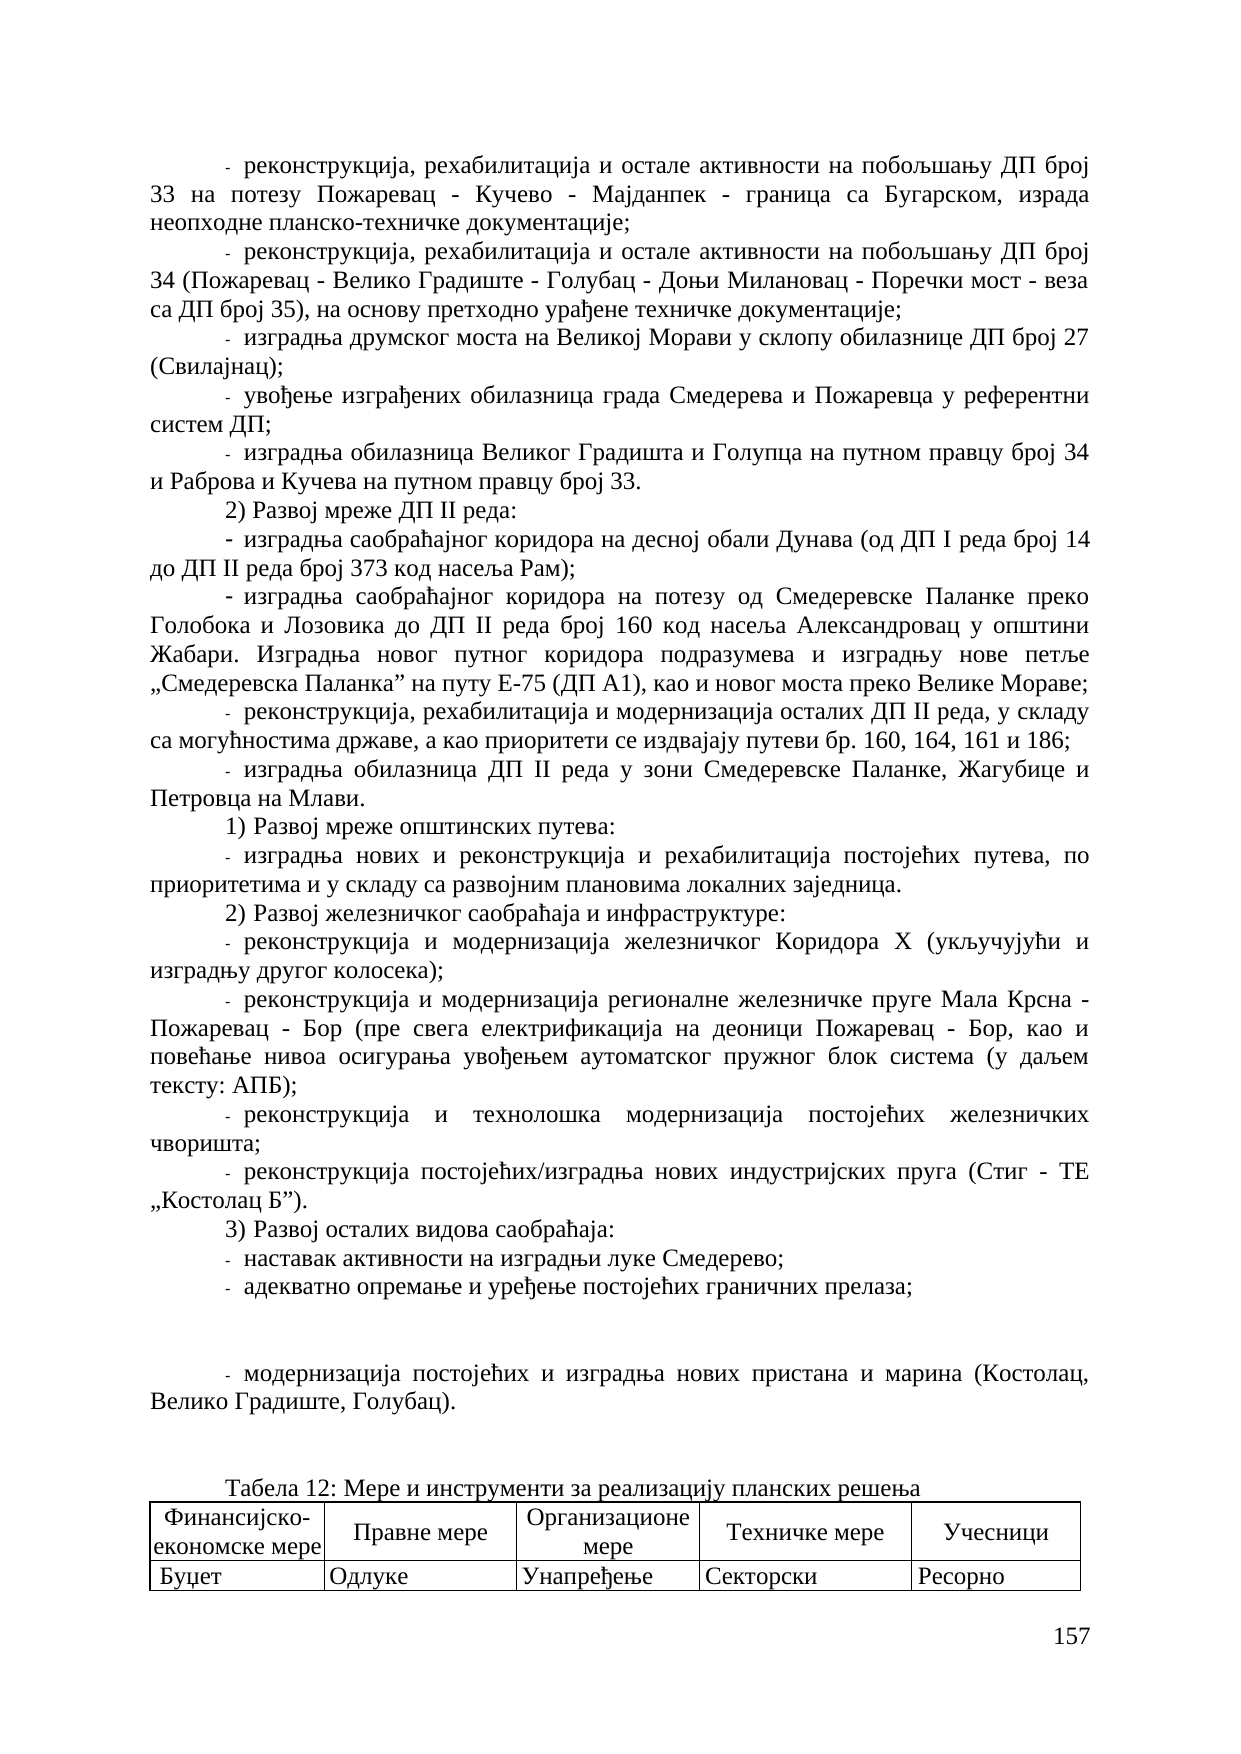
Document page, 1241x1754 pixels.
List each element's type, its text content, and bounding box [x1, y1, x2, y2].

list наставак активности на изградњи луке Смедерево; [150, 1243, 1090, 1271]
list реконструкција и модернизација регионалне железничке пруге Мала Крсна - Пожаревац - Бор (пре свега електрификација на деоници Пожаревац - Бор, као и повећање нивоа осигурања увођењем аутоматског пружног блок система (у даљем тексту: АПБ); [150, 984, 1090, 1099]
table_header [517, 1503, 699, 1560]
list Развој железничког саобраћаја и инфраструктуре: [150, 898, 1090, 926]
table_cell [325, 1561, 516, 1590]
list увођење изграђених обилазница града Смедерева и Пожаревца у референтни систем ДП; [150, 380, 1090, 437]
list изградња обилазница ДП II реда у зони Смедеревске Паланке, Жагубице и Петровца на Млави. [150, 754, 1090, 811]
list реконструкција, рехабилитација и модернизација осталих ДП II реда, у складу са могућностима државе, а као приоритети се издвајају путеви бр. 160, 164, 161 и 186; [150, 696, 1090, 754]
list изградња саобраћајног коридора на десној обали Дунава (од ДП I реда број 14 до ДП II реда број 373 код насеља Рам); [150, 524, 1090, 581]
list Развој мреже општинских путева: [150, 811, 1090, 840]
list изградња обилазница Великог Градишта и Голупца на путном правцу број 34 и Раброва и Кучева на путном правцу број 33. [150, 437, 1090, 495]
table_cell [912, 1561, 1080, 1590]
text Табела 12: Мере и инструменти за реализацију планских решења [150, 1473, 1090, 1501]
list адекватно опремање и уређење постојећих граничних прелаза; [150, 1271, 1090, 1300]
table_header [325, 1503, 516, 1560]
text 2) Развој мреже ДП II реда: [150, 495, 1090, 524]
list реконструкција и модернизација железничког Коридора Х (укључујући и изградњу другог колосека); [150, 926, 1090, 984]
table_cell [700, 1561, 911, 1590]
list изградња саобраћајног коридора на потезу од Смедеревске Паланке преко Голобока и Лозовика до ДП II реда број 160 код насеља Александровац у општини Жабари. Изградња новог путног коридора подразумева и изградњу нове петље „Смедеревска Паланка” на путу Е-75 (ДП А1), као и новог моста преко Велике Мораве; [150, 581, 1090, 696]
list изградња нових и реконструкција и рехабилитација постојећих путева, по приоритетима и у складу са развојним плановима локалних заједница. [150, 840, 1090, 898]
list реконструкција постојећих/изградња нових индустријских пруга (Стиг - ТЕ „Костолац Б”). [150, 1156, 1090, 1214]
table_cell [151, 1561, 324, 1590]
list реконструкција и технолошка модернизација постојећих железничких чворишта; [150, 1099, 1090, 1156]
list модернизација постојећих и изградња нових пристана и марина (Костолац, Велико Градиште, Голубац). [150, 1358, 1090, 1415]
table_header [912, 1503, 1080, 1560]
list реконструкција, рехабилитација и остале активности на побољшању ДП број 33 на потезу Пожаревац - Кучево - Мајданпек - граница са Бугарском, израда неопходне планско-техничке документације; [150, 150, 1090, 236]
list изградња друмског моста на Великој Морави у склопу обилазнице ДП број 27 (Свилајнац); [150, 322, 1090, 380]
list реконструкција, рехабилитација и остале активности на побољшању ДП број 34 (Пожаревац - Велико Градиште - Голубац - Доњи Милановац - Поречки мост - веза са ДП број 35), на основу претходно урађене техничке документације; [150, 236, 1090, 322]
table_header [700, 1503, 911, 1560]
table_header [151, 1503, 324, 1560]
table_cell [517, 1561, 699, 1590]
list Развој осталих видова саобраћаја: [150, 1214, 1090, 1243]
